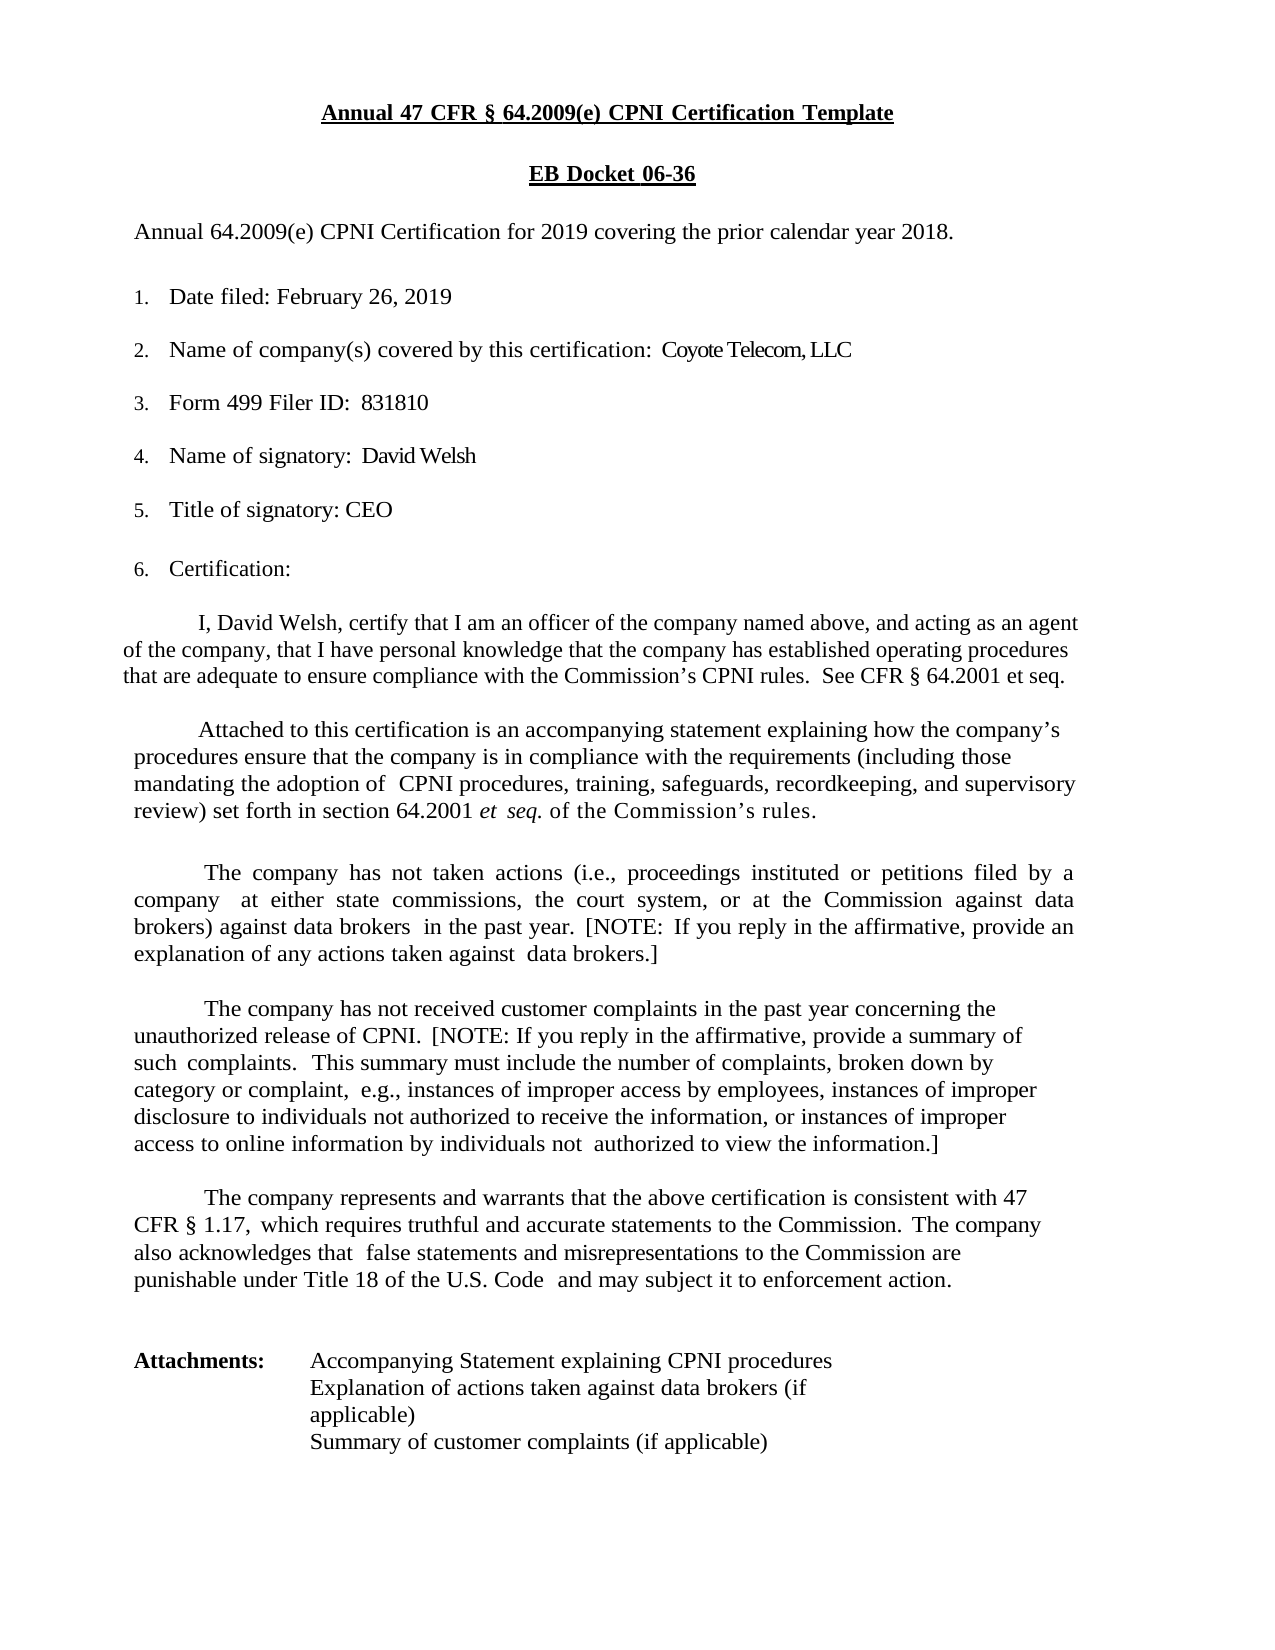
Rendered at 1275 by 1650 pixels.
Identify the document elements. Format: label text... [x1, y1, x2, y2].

list Title of signatory: CEO [133, 497, 1096, 523]
list Form 499 Filer ID: 831810 [133, 389, 1096, 415]
list Name of signatory: David Welsh [133, 442, 1096, 468]
subtitle Annual 47 CFR § 64.2009(e) CPNI Certification Template [321, 99, 1096, 125]
list Date filed: February 26, 2019 [133, 283, 1096, 309]
text Annual 64.2009(e) CPNI Certification for 2019 covering the prior calendar year 2018. [133, 218, 1096, 244]
list Certification: [133, 555, 1096, 581]
text The company has not taken actions (i.e., proceedings instituted or petitions filed by a company at either state commissions, the court system, or at the Commission against data brokers) against data brokers in the past year. [NOTE: If you reply in the affirmative, provide an explanation of any actions taken against data brokers.] [133, 859, 1074, 967]
list Name of company(s) covered by this certification: Coyote Telecom, LLC [133, 336, 1096, 362]
text Attachments: Accompanying Statement explaining CPNI procedures Explanation of actions taken against data brokers (if applicable) [133, 1347, 859, 1428]
text Summary of customer complaints (if applicable) [133, 1428, 859, 1455]
text The company has not received customer complaints in the past year concerning the unauthorized release of CPNI. [NOTE: If you reply in the affirmative, provide a summary of such complaints. This summary must include the number of complaints, broken down by category or complaint, e.g., instances of improper access by employees, instances of improper disclosure to individuals not authorized to receive the information, or instances of improper access to online information by individuals not authorized to view the information.] [133, 995, 1060, 1156]
text The company represents and warrants that the above certification is consistent with 47 CFR § 1.17, which requires truthful and accurate statements to the Commission. The company also acknowledges that false statements and misrepresentations to the Commission are punishable under Title 18 of the U.S. Code and may subject it to enforcement action. [133, 1184, 1060, 1292]
text EB Docket 06-36 [128, 161, 1096, 187]
text Attached to this certification is an accompanying statement explaining how the company’s procedures ensure that the company is in compliance with the requirements (including those mandating the adoption of CPNI procedures, training, safeguards, recordkeeping, and supervisory review) set forth in section 64.2001 et seq. of the Commission’s rules. [134, 716, 1091, 823]
text I, David Welsh, certify that I am an officer of the company named above, and acting as an agent of the company, that I have personal knowledge that the company has established operating procedures that are adequate to ensure compliance with the Commission’s CPNI rules. See CFR § 64.2001 et seq. [123, 609, 1096, 688]
